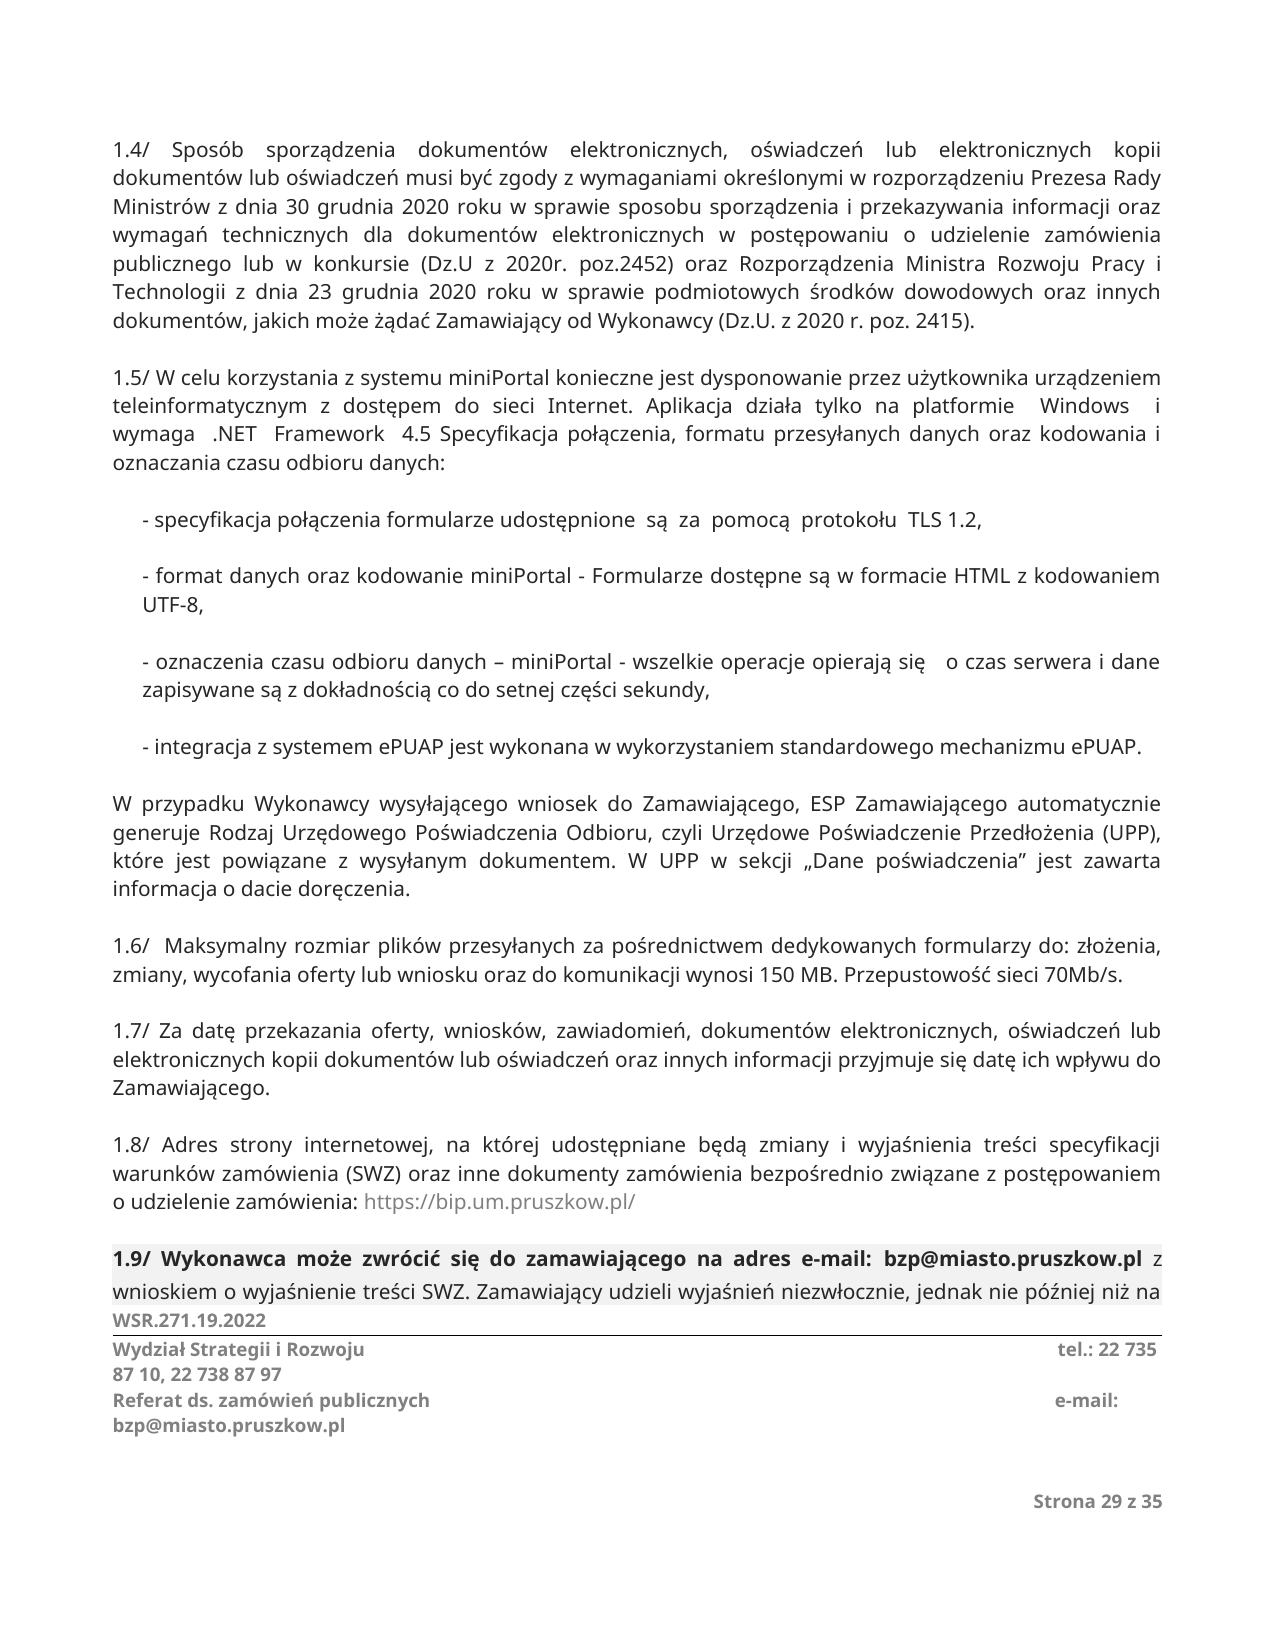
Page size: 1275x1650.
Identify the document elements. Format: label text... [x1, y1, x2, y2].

text - integracja z systemem ePUAP jest wykonana w wykorzystaniem standardowego mechanizmu ePUAP. [142, 732, 1162, 761]
text 1.4/ Sposób sporządzenia dokumentów elektronicznych, oświadczeń lub elektronicznych kopii dokumentów lub oświadczeń musi być zgody z wymaganiami określonymi w rozporządzeniu Prezesa Rady Ministrów z dnia 30 grudnia 2020 roku w sprawie sposobu sporządzenia i przekazywania informacji oraz wymagań technicznych dla dokumentów elektronicznych w postępowaniu o udzielenie zamówienia publicznego lub w konkursie (Dz.U z 2020r. poz.2452) oraz Rozporządzenia Ministra Rozwoju Pracy i Technologii z dnia 23 grudnia 2020 roku w sprawie podmiotowych środków dowodowych oraz innych dokumentów, jakich może żądać Zamawiający od Wykonawcy (Dz.U. z 2020 r. poz. 2415). [112, 135, 1162, 334]
text - oznaczenia czasu odbioru danych – miniPortal - wszelkie operacje opierają się o czas serwera i dane zapisywane są z dokładnością co do setnej części sekundy, [142, 647, 1162, 704]
text 1.5/ W celu korzystania z systemu miniPortal konieczne jest dysponowanie przez użytkownika urządzeniem teleinformatycznym z dostępem do sieci Internet. Aplikacja działa tylko na platformie Windows i wymaga .NET Framework 4.5 Specyfikacja połączenia, formatu przesyłanych danych oraz kodowania i oznaczania czasu odbioru danych: [112, 363, 1162, 476]
text 1.8/ Adres strony internetowej, na której udostępniane będą zmiany i wyjaśnienia treści specyfikacji warunków zamówienia (SWZ) oraz inne dokumenty zamówienia bezpośrednio związane z postępowaniem o udzielenie zamówienia: https://bip.um.pruszkow.pl/ [112, 1130, 1162, 1216]
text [112, 1244, 1162, 1305]
text - specyfikacja połączenia formularze udostępnione są za pomocą protokołu TLS 1.2, [142, 505, 1162, 533]
text 1.7/ Za datę przekazania oferty, wniosków, zawiadomień, dokumentów elektronicznych, oświadczeń lub elektronicznych kopii dokumentów lub oświadczeń oraz innych informacji przyjmuje się datę ich wpływu do Zamawiającego. [112, 1017, 1162, 1102]
text 1.6/ Maksymalny rozmiar plików przesyłanych za pośrednictwem dedykowanych formularzy do: złożenia, zmiany, wycofania oferty lub wniosku oraz do komunikacji wynosi 150 MB. Przepustowość sieci 70Mb/s. [112, 931, 1162, 988]
text W przypadku Wykonawcy wysyłającego wniosek do Zamawiającego, ESP Zamawiającego automatycznie generuje Rodzaj Urzędowego Poświadczenia Odbioru, czyli Urzędowe Poświadczenie Przedłożenia (UPP), które jest powiązane z wysyłanym dokumentem. W UPP w sekcji „Dane poświadczenia” jest zawarta informacja o dacie doręczenia. [112, 789, 1162, 903]
text - format danych oraz kodowanie miniPortal - Formularze dostępne są w formacie HTML z kodowaniem UTF-8, [142, 562, 1162, 618]
